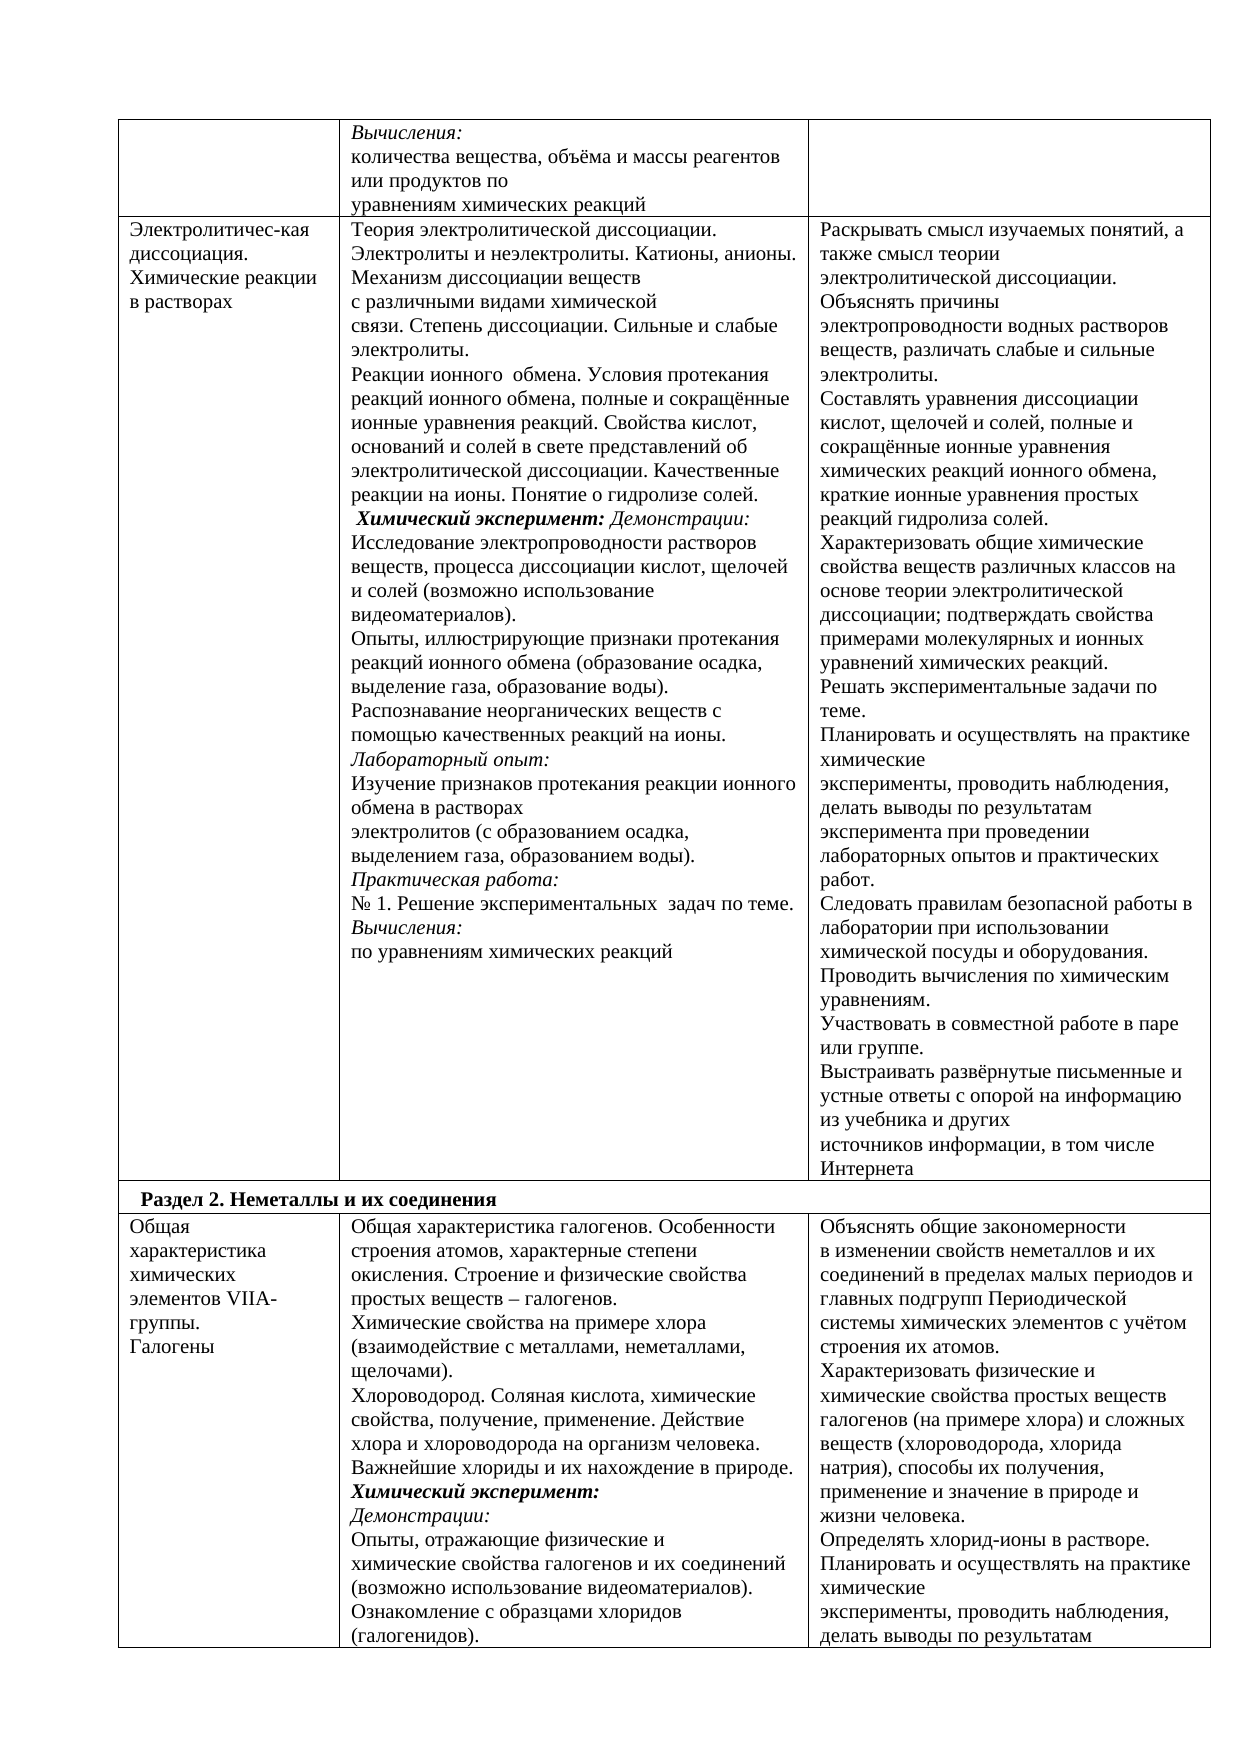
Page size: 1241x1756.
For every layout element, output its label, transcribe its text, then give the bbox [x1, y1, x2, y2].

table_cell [119, 120, 339, 216]
table_cell Раскрывать смысл изучаемых понятий, а также смысл теории электролитической диссоциации. Объяснять причины электропроводности водных растворов веществ, различать слабые и сильные электролиты. Составлять уравнения диссоциации кислот, щелочей и солей, полные и сокращённые ионные уравнения химических реакций ионного обмена, краткие ионные уравнения простых реакций гидролиза солей. Характеризовать общие химические свойства веществ различных классов на основе теории электролитической диссоциации; подтверждать свойства примерами молекулярных и ионных уравнений химических реакций. Решать экспериментальные задачи по теме. Планировать и осуществлять на практике химические эксперименты, проводить наблюдения, делать выводы по результатам эксперимента при проведении лабораторных опытов и практических работ. Следовать правилам безопасной работы в лаборатории при использовании химической посуды и оборудования. Проводить вычисления по химическим уравнениям. Участвовать в совместной работе в паре или группе. Выстраивать развёрнутые письменные и устные ответы с опорой на информацию из учебника и других источников информации, в том числе Интернета [809, 217, 1210, 1179]
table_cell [119, 1214, 339, 1647]
table_cell Раздел 2. Неметаллы и их соединения [119, 1181, 1210, 1213]
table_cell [340, 1214, 808, 1647]
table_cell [340, 120, 808, 216]
table_cell Теория электролитической диссоциации. Электролиты и неэлектролиты. Катионы, анионы. Механизм диссоциации веществ с различными видами химической связи. Степень диссоциации. Сильные и слабые электролиты. Реакции ионного обмена. Условия протекания реакций ионного обмена, полные и сокращённые ионные уравнения реакций. Свойства кислот, оснований и солей в свете представлений об электролитической диссоциации. Качественные реакции на ионы. Понятие о гидролизе солей. Химический эксперимент: Демонстрации: Исследование электропроводности растворов веществ, процесса диссоциации кислот, щелочей и солей (возможно использование видеоматериалов). Опыты, иллюстрирующие признаки протекания реакций ионного обмена (образование осадка, выделение газа, образование воды). Распознавание неорганических веществ с помощью качественных реакций на ионы. Лабораторный опыт: Изучение признаков протекания реакции ионного обмена в растворах электролитов (с образованием осадка, выделением газа, образованием воды). Практическая работа: № 1. Решение экспериментальных задач по теме. Вычисления: по уравнениям химических реакций [340, 217, 808, 1179]
table_cell Электролитичес-кая диссоциация. Химические реакции в растворах [119, 217, 339, 1179]
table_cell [809, 120, 1210, 216]
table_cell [809, 1214, 1210, 1647]
